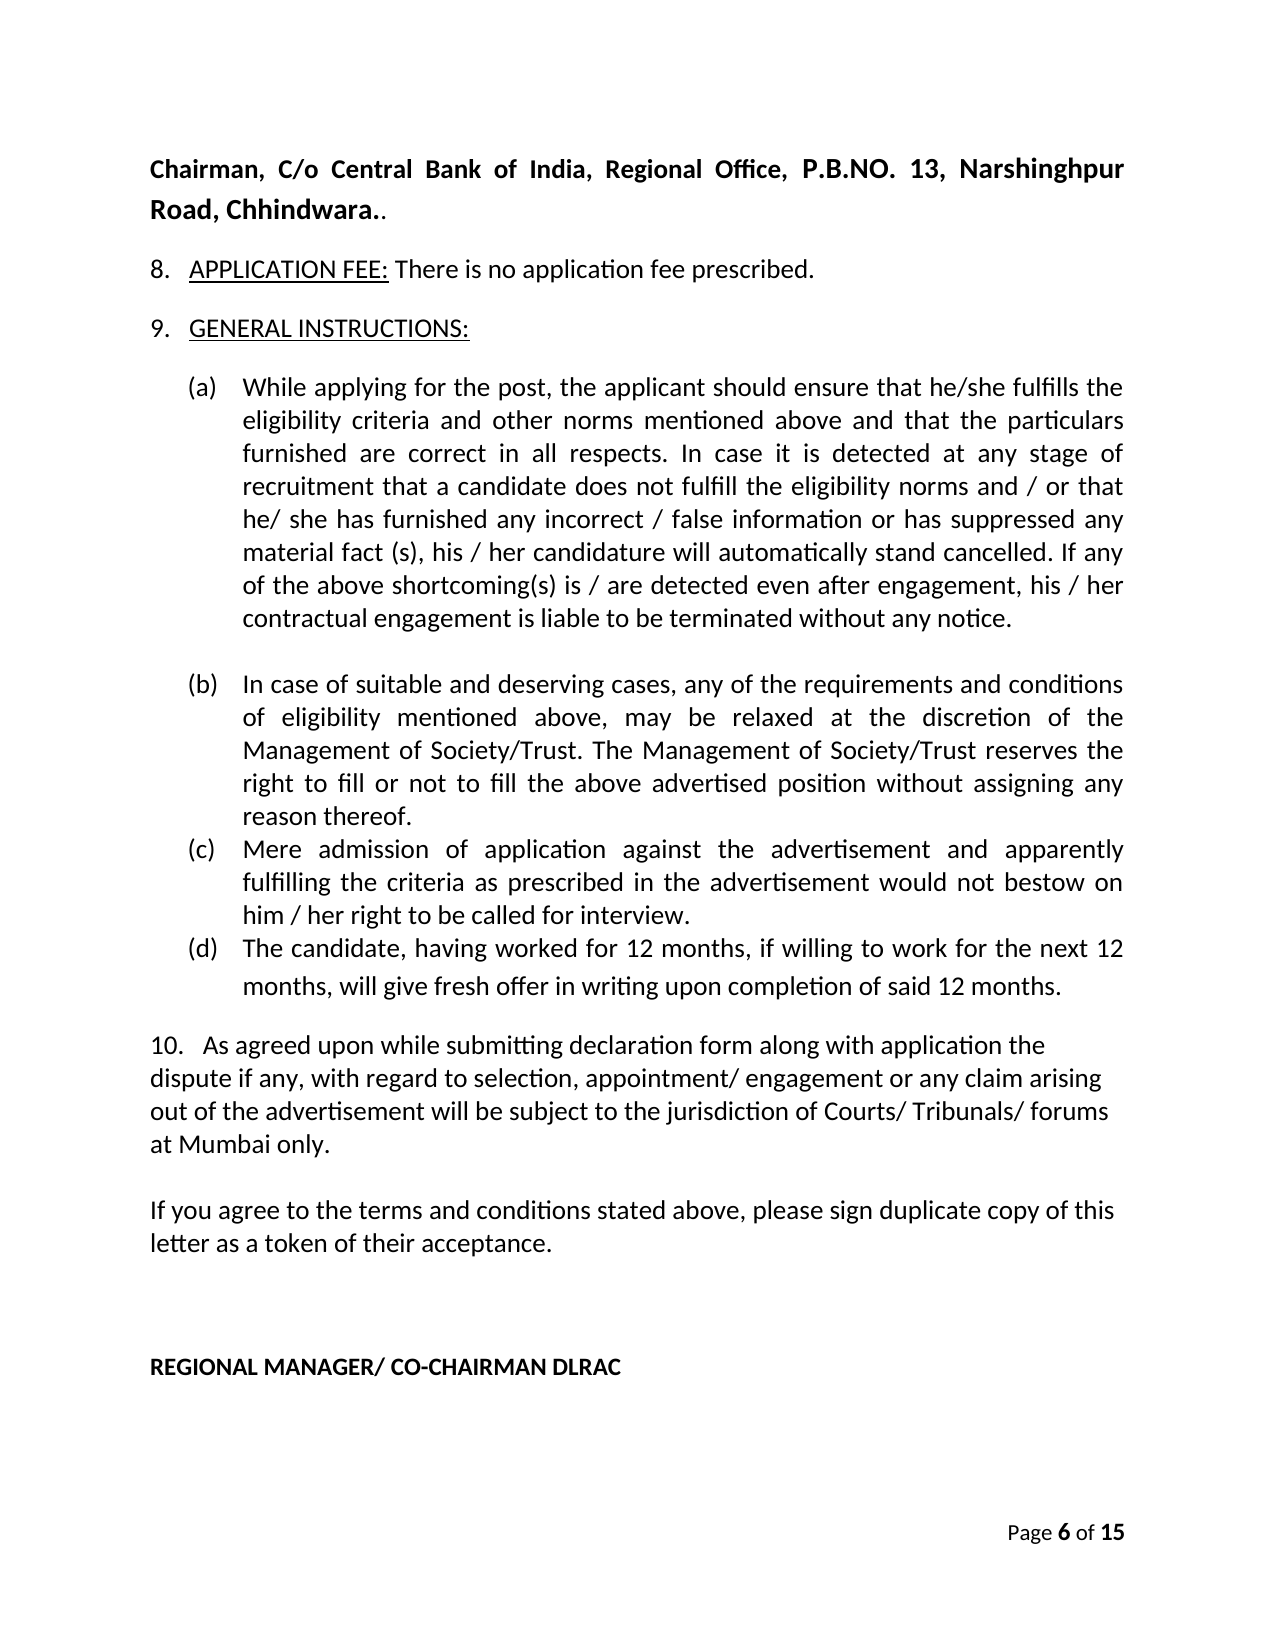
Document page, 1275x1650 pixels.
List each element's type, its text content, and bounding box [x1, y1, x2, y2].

text 10. As agreed upon while submitting declaration form along with application the dispute if any, with regard to selection, appointment/ engagement or any claim arising out of the advertisement will be subject to the jurisdiction of Courts/ Tribunals/ forums at Mumbai only. [150, 1028, 1125, 1160]
text 9. GENERAL INSTRUCTIONS: [150, 311, 1125, 344]
list While applying for the post, the applicant should ensure that he/she fulfills the eligibility criteria and other norms mentioned above and that the particulars furnished are correct in all respects. In case it is detected at any stage of recruitment that a candidate does not fulfill the eligibility norms and / or that he/ she has furnished any incorrect / false information or has suppressed any material fact (s), his / her candidature will automatically stand cancelled. If any of the above shortcoming(s) is / are detected even after engagement, his / her contractual engagement is liable to be terminated without any notice. [187, 370, 1125, 634]
text REGIONAL MANAGER/ CO-CHAIRMAN DLRAC [150, 1351, 1125, 1381]
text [150, 150, 1125, 227]
list In case of suitable and deserving cases, any of the requirements and conditions of eligibility mentioned above, may be relaxed at the discretion of the Management of Society/Trust. The Management of Society/Trust reserves the right to fill or not to fill the above advertised position without assigning any reason thereof. [187, 667, 1125, 832]
text 8. APPLICATION FEE: There is no application fee prescribed. [150, 253, 1125, 286]
text If you agree to the terms and conditions stated above, please sign duplicate copy of this letter as a token of their acceptance. [150, 1193, 1125, 1259]
list The candidate, having worked for 12 months, if willing to work for the next 12 months, will give fresh offer in writing upon completion of said 12 months. [187, 932, 1125, 1002]
list Mere admission of application against the advertisement and apparently fulfilling the criteria as prescribed in the advertisement would not bestow on him / her right to be called for interview. [187, 832, 1125, 932]
